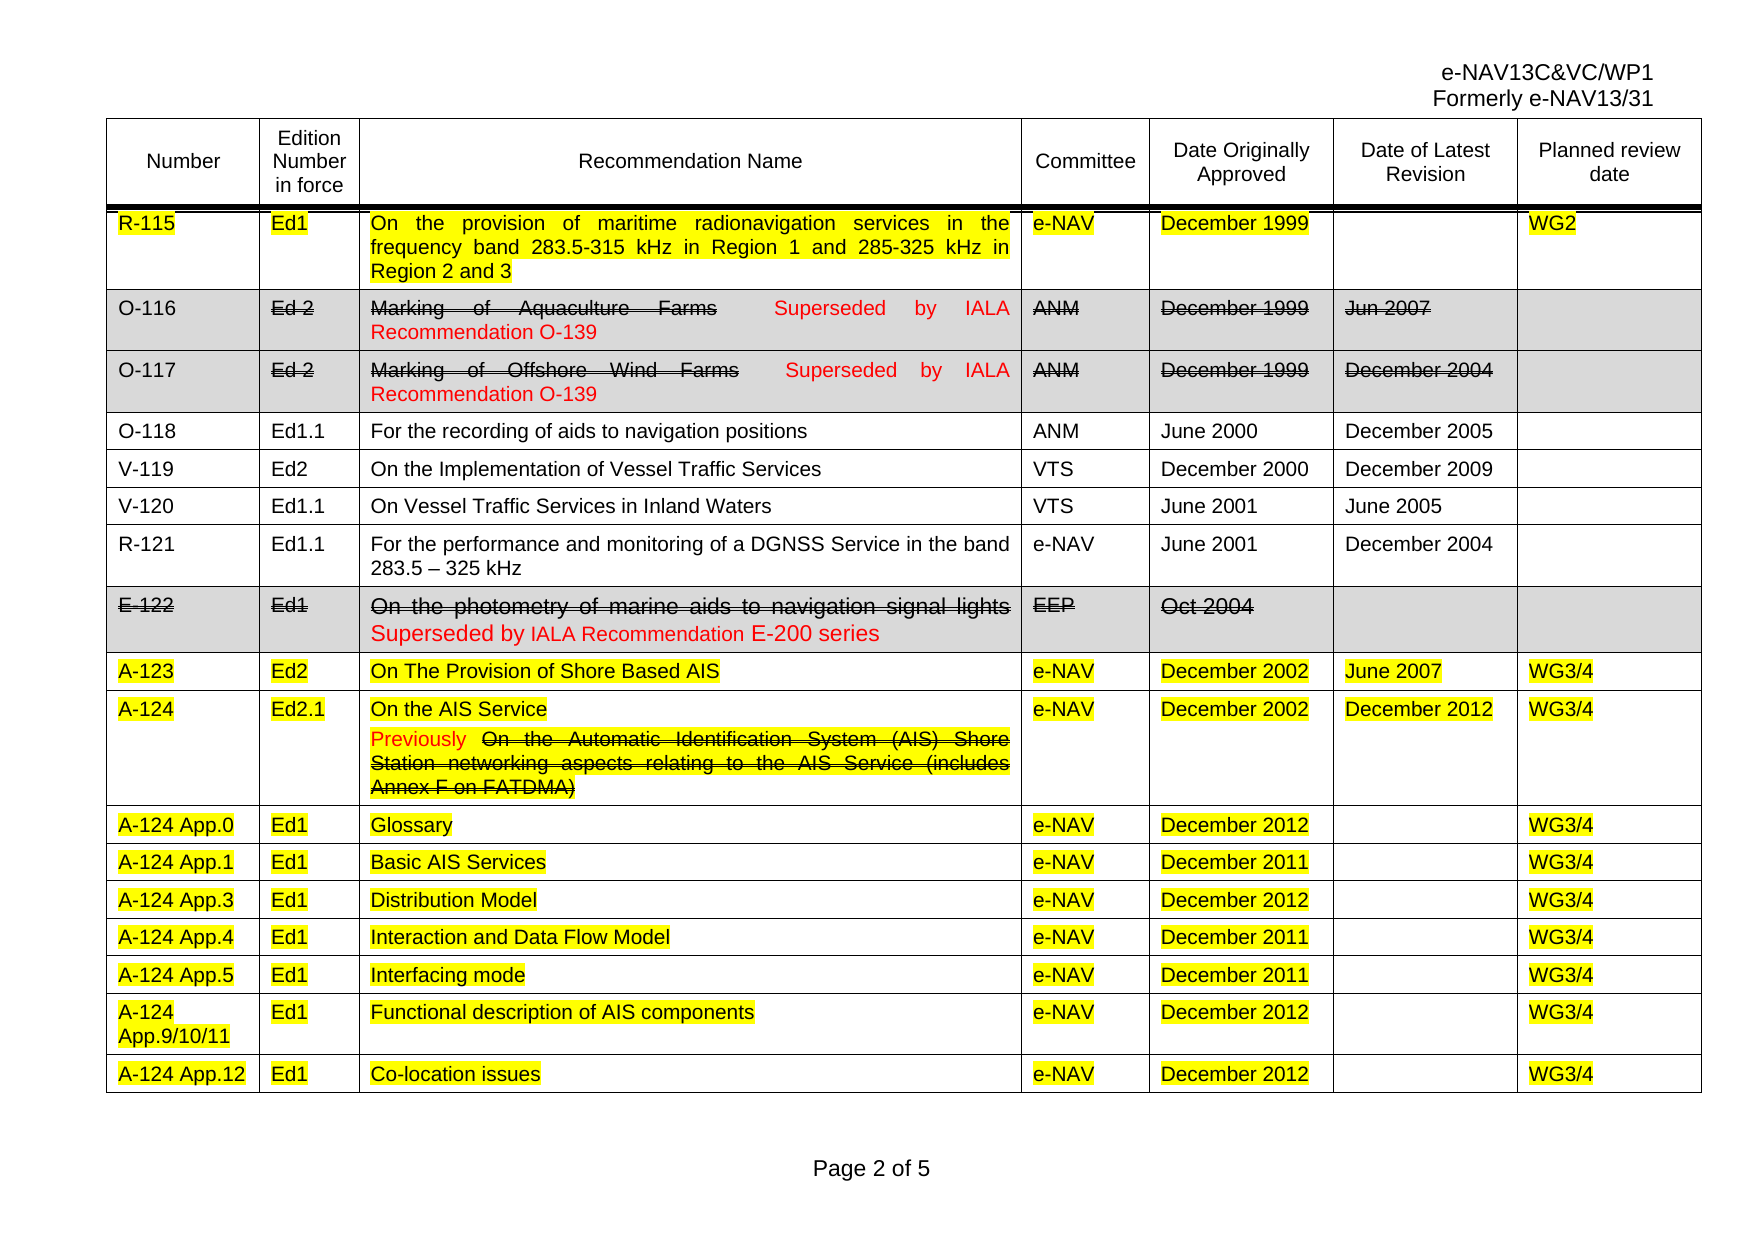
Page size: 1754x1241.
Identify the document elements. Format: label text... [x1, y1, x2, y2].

table_cell e-NAV [1022, 213, 1149, 289]
table_cell e-NAV [1022, 691, 1149, 805]
table_cell Marking of Offshore Wind Farms Superseded by IALA Recommendation O-139 [360, 351, 1021, 412]
table_cell Ed1 [260, 844, 359, 880]
table_cell Basic AIS Services [360, 844, 1021, 880]
table_cell Ed 2 [260, 351, 359, 412]
table_cell E-122 [107, 587, 259, 652]
table_cell For the performance and monitoring of a DGNSS Service in the band 283.5 – 325 kHz [360, 525, 1021, 586]
table_cell December 2000 [1150, 450, 1333, 487]
table_cell Ed2.1 [260, 691, 359, 805]
table_cell December 1999 [1150, 351, 1333, 412]
table_cell O-117 [107, 351, 259, 412]
table_cell June 2001 [1150, 525, 1333, 586]
table_cell WG2 [1518, 213, 1701, 289]
table_header Date Originally Approved [1150, 119, 1333, 203]
table_cell A-124 App.3 [107, 881, 259, 918]
table_cell On The Provision of Shore Based AIS [360, 653, 1021, 689]
table_cell A-124 App.9/10/11 [107, 994, 259, 1054]
table_cell A-124 App.5 [107, 956, 259, 993]
table_header Committee [1022, 119, 1149, 203]
table_cell June 2001 [1150, 488, 1333, 524]
table_cell [1518, 450, 1701, 487]
table_cell O-116 [107, 290, 259, 350]
table_cell A-124 App.4 [107, 919, 259, 955]
table_cell WG3/4 [1518, 1055, 1701, 1092]
table_cell Ed1 [260, 881, 359, 918]
table_header Edition Number in force [260, 119, 359, 203]
table_cell December 2002 [1150, 691, 1333, 805]
table_cell Co-location issues [360, 1055, 1021, 1092]
table_cell June 2007 [1334, 653, 1517, 689]
table_cell [1518, 587, 1701, 652]
table_cell [1518, 413, 1701, 449]
table_cell Distribution Model [360, 881, 1021, 918]
table_cell ANM [1022, 351, 1149, 412]
table_cell December 2002 [1150, 653, 1333, 689]
table_cell e-NAV [1022, 806, 1149, 843]
table_cell [1334, 1055, 1517, 1092]
table_cell June 2000 [1150, 413, 1333, 449]
table_cell R-121 [107, 525, 259, 586]
table_cell Ed1.1 [260, 488, 359, 524]
table_cell December 2005 [1334, 413, 1517, 449]
table_cell e-NAV [1022, 994, 1149, 1054]
table_cell [1334, 844, 1517, 880]
table_cell For the recording of aids to navigation positions [360, 413, 1021, 449]
table_cell WG3/4 [1518, 691, 1701, 805]
table_cell Ed1.1 [260, 413, 359, 449]
table_cell WG3/4 [1518, 881, 1701, 918]
table_cell December 1999 [1150, 290, 1333, 350]
table_cell A-124 [107, 691, 259, 805]
table_cell December 1999 [1150, 213, 1333, 289]
table_cell [1334, 994, 1517, 1054]
table_cell A-124 App.0 [107, 806, 259, 843]
table_cell EEP [1022, 587, 1149, 652]
table_cell December 2011 [1150, 956, 1333, 993]
table_cell December 2012 [1334, 691, 1517, 805]
table_header Number [107, 119, 259, 203]
table_cell December 2012 [1150, 881, 1333, 918]
table_cell e-NAV [1022, 881, 1149, 918]
table_cell WG3/4 [1518, 956, 1701, 993]
table_cell WG3/4 [1518, 919, 1701, 955]
table_cell Oct 2004 [1150, 587, 1333, 652]
table_cell Ed1.1 [260, 525, 359, 586]
table_cell Interaction and Data Flow Model [360, 919, 1021, 955]
table_cell [1334, 587, 1517, 652]
table_header Recommendation Name [360, 119, 1021, 203]
table_cell e-NAV [1022, 844, 1149, 880]
table_cell [1334, 956, 1517, 993]
table_cell Ed1 [260, 919, 359, 955]
table_header Planned review date [1518, 119, 1701, 203]
table_cell [1518, 290, 1701, 350]
table_cell e-NAV [1022, 956, 1149, 993]
table_cell On the Implementation of Vessel Traffic Services [360, 450, 1021, 487]
table_cell WG3/4 [1518, 653, 1701, 689]
table_cell Ed1 [260, 587, 359, 652]
table_cell On the provision of maritime radionavigation services in the frequency band 283.5-315 kHz in Region 1 and 285-325 kHz in Region 2 and 3 [360, 213, 1021, 289]
table_cell [1518, 525, 1701, 586]
table_cell December 2009 [1334, 450, 1517, 487]
table_cell [1334, 919, 1517, 955]
table_cell V-119 [107, 450, 259, 487]
table_cell Ed1 [260, 956, 359, 993]
table_cell Ed2 [260, 450, 359, 487]
table_cell On the photometry of marine aids to navigation signal lights Superseded by IALA Recommendation E-200 series [360, 587, 1021, 652]
table_cell [1334, 806, 1517, 843]
table_cell e-NAV [1022, 919, 1149, 955]
table_cell A-124 App.12 [107, 1055, 259, 1092]
table_cell Interfacing mode [360, 956, 1021, 993]
table_cell WG3/4 [1518, 806, 1701, 843]
table_cell VTS [1022, 488, 1149, 524]
table_cell Functional description of AIS components [360, 994, 1021, 1054]
table_header Date of Latest Revision [1334, 119, 1517, 203]
table_cell On Vessel Traffic Services in Inland Waters [360, 488, 1021, 524]
table_cell ANM [1022, 290, 1149, 350]
table_cell O-118 [107, 413, 259, 449]
table_cell Ed 2 [260, 290, 359, 350]
table_cell [1518, 488, 1701, 524]
table_cell December 2011 [1150, 919, 1333, 955]
table_cell Ed1 [260, 1055, 359, 1092]
table_cell December 2004 [1334, 525, 1517, 586]
table_cell December 2012 [1150, 806, 1333, 843]
table_cell Ed1 [260, 806, 359, 843]
table_cell e-NAV [1022, 525, 1149, 586]
table_cell A-123 [107, 653, 259, 689]
table_cell On the AIS Service Previously On the Automatic Identification System (AIS) Shore Station networking aspects relating to the AIS Service (includes Annex F on FATDMA) [360, 691, 1021, 805]
table_cell December 2012 [1150, 994, 1333, 1054]
table_cell June 2005 [1334, 488, 1517, 524]
table_cell Glossary [360, 806, 1021, 843]
table_cell Jun 2007 [1334, 290, 1517, 350]
table_cell [1334, 213, 1517, 289]
table_cell December 2004 [1334, 351, 1517, 412]
table_cell [1518, 351, 1701, 412]
table_cell December 2011 [1150, 844, 1333, 880]
table_cell Ed1 [260, 213, 359, 289]
table_cell A-124 App.1 [107, 844, 259, 880]
table_cell V-120 [107, 488, 259, 524]
table_cell WG3/4 [1518, 994, 1701, 1054]
table_cell VTS [1022, 450, 1149, 487]
table_cell December 2012 [1150, 1055, 1333, 1092]
table_cell Marking of Aquaculture Farms Superseded by IALA Recommendation O-139 [360, 290, 1021, 350]
table_cell Ed2 [260, 653, 359, 689]
table_cell e-NAV [1022, 653, 1149, 689]
table_cell e-NAV [1022, 1055, 1149, 1092]
table_cell Ed1 [260, 994, 359, 1054]
table_cell R-115 [107, 213, 259, 289]
table_cell [1334, 881, 1517, 918]
table_cell WG3/4 [1518, 844, 1701, 880]
table_cell ANM [1022, 413, 1149, 449]
